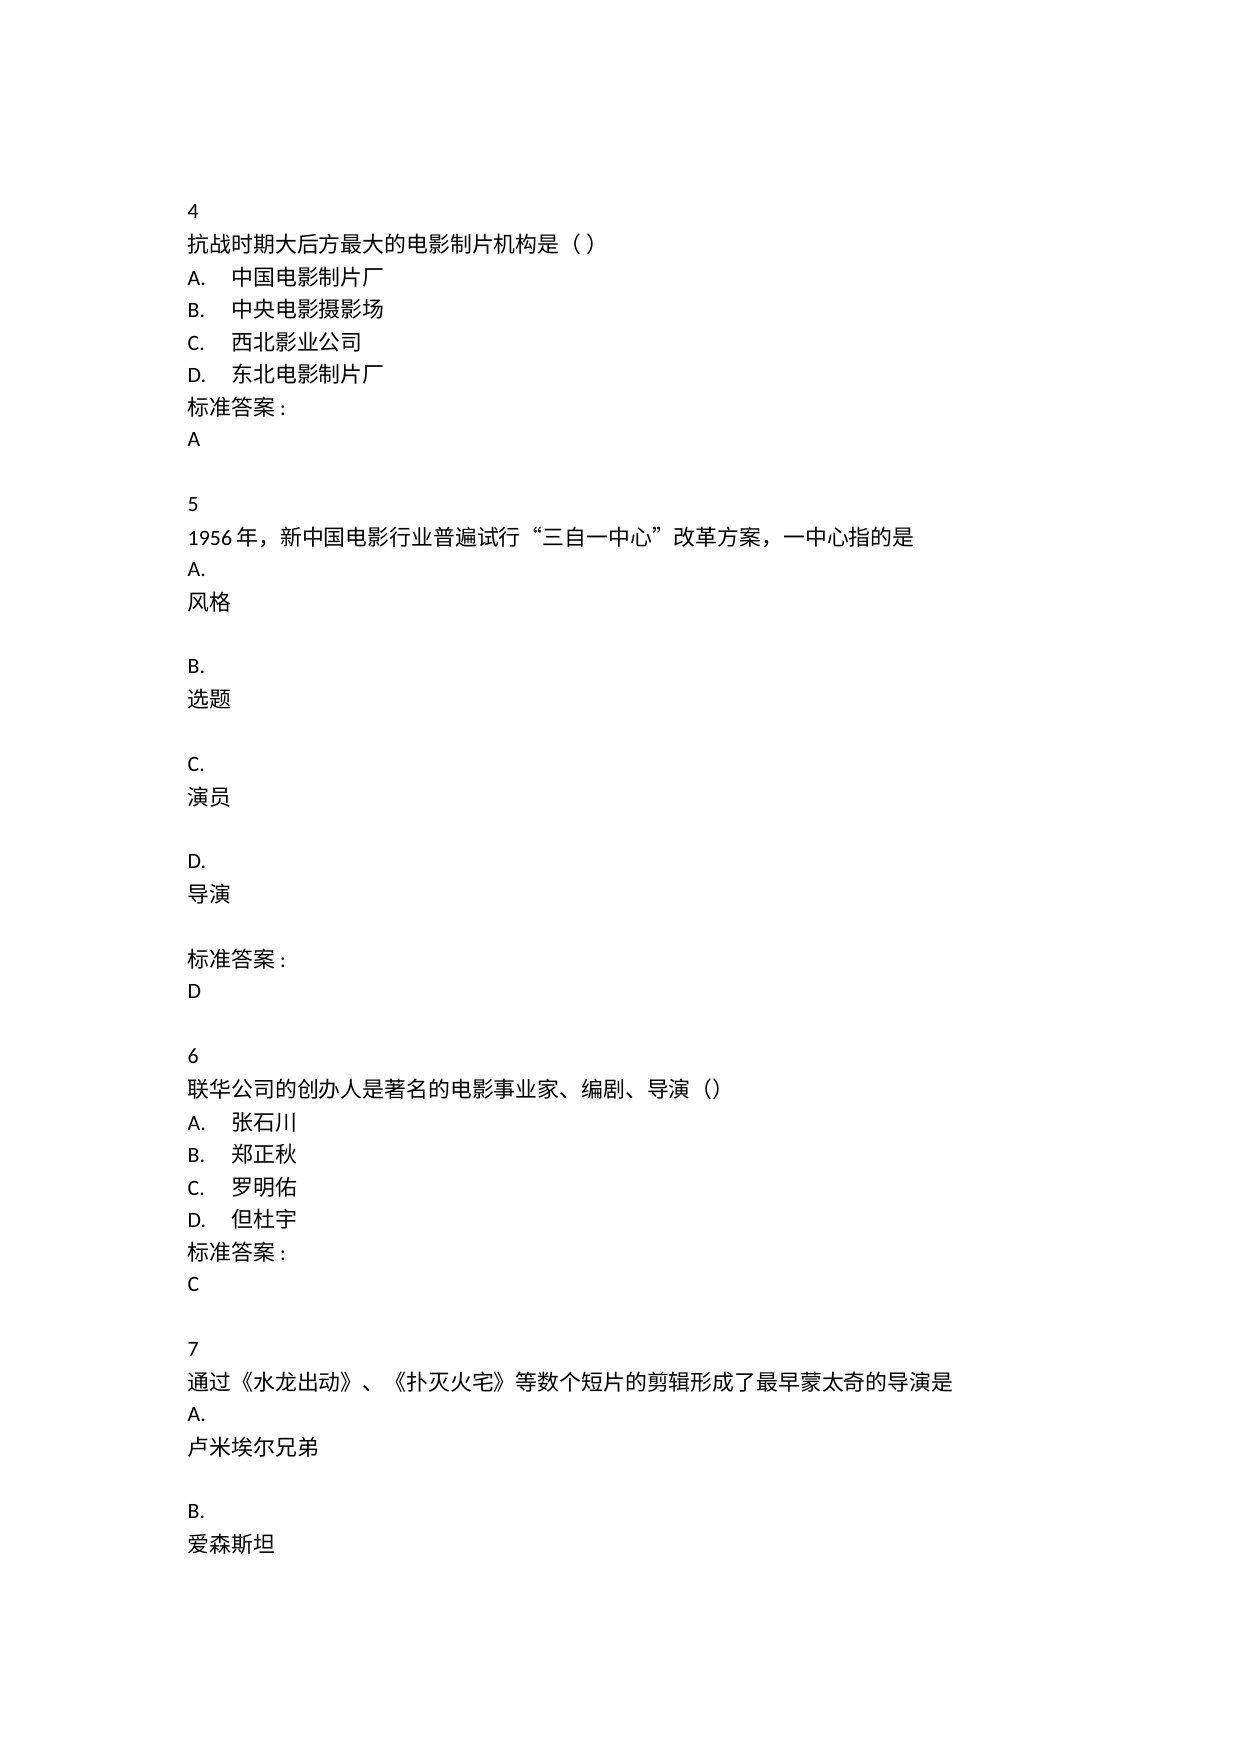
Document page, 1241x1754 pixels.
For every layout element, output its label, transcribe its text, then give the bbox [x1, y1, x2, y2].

text 标准答案 : [187, 942, 1053, 974]
text 爱森斯坦 [187, 1527, 1053, 1559]
text D. 但杜宇 [187, 1202, 1053, 1234]
text 7 [187, 1332, 1053, 1364]
text C. [187, 747, 1053, 779]
text D. [187, 844, 1053, 877]
text A. 中国电影制片厂 [187, 259, 1053, 292]
text A. [187, 552, 1053, 584]
text C. 西北影业公司 [187, 324, 1053, 357]
text B. [187, 649, 1053, 682]
text A. [187, 1397, 1053, 1429]
text C. 罗明佑 [187, 1169, 1053, 1202]
text 导演 [187, 877, 1053, 909]
text 4 [187, 194, 1053, 227]
text D. 东北电影制片厂 [187, 357, 1053, 389]
text 演员 [187, 779, 1053, 812]
text B. 中央电影摄影场 [187, 292, 1053, 324]
text 6 [187, 1039, 1053, 1072]
text C [187, 1267, 1053, 1299]
text A. 张石川 [187, 1104, 1053, 1137]
text 1956年，新中国电影行业普遍试行“三自一中心”改革方案，一中心指的是 [187, 519, 1053, 552]
text 标准答案 : [187, 1234, 1053, 1267]
text B. [187, 1494, 1053, 1527]
text 5 [187, 487, 1053, 519]
text 卢米埃尔兄弟 [187, 1429, 1053, 1462]
text 通过《水龙出动》、《扑灭火宅》等数个短片的剪辑形成了最早蒙太奇的导演是 [187, 1364, 1053, 1397]
text B. 郑正秋 [187, 1137, 1053, 1169]
text D [187, 974, 1053, 1007]
text 联华公司的创办人是著名的电影事业家、编剧、导演（） [187, 1072, 1053, 1104]
text A [187, 422, 1053, 454]
text 抗战时期大后方最大的电影制片机构是（ ） [187, 227, 1053, 259]
text 标准答案 : [187, 389, 1053, 422]
text 风格 [187, 584, 1053, 617]
text 选题 [187, 682, 1053, 714]
